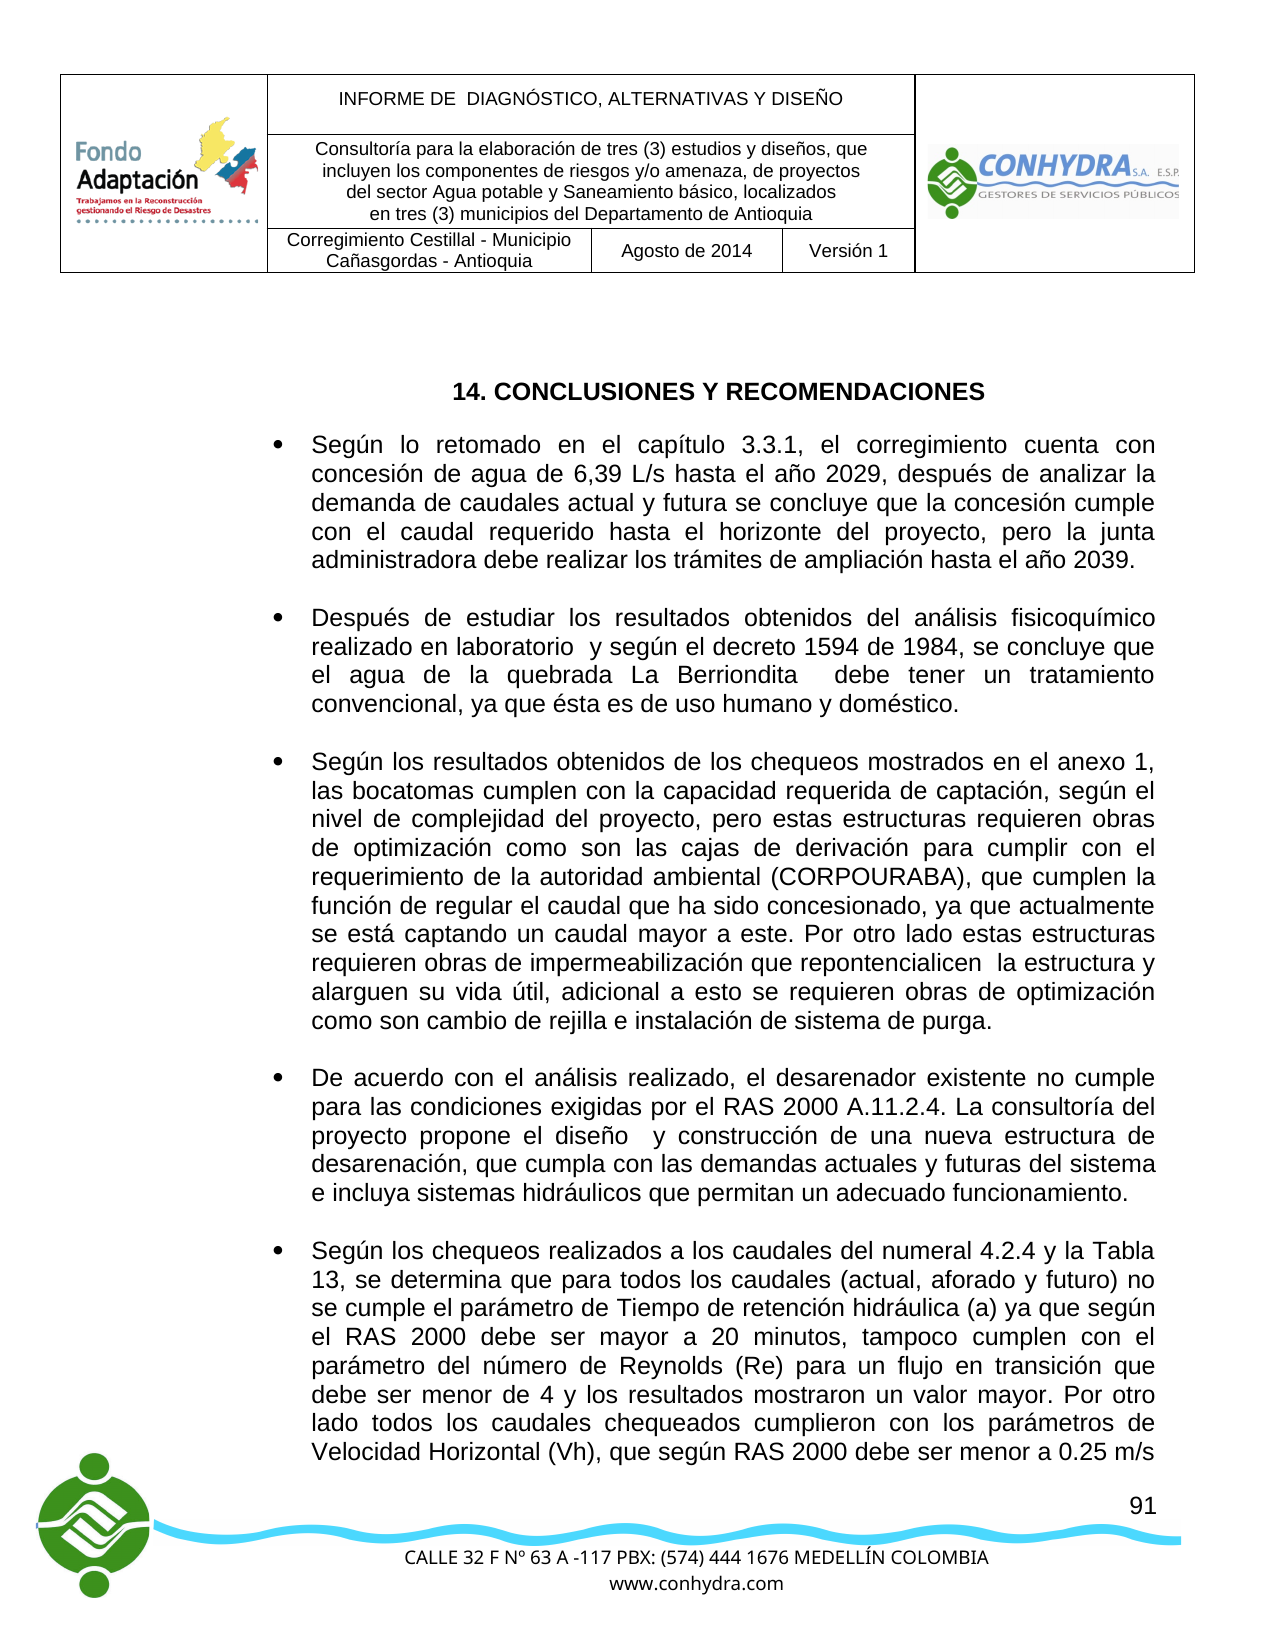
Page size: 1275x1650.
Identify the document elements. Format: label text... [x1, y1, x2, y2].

picture [927, 144, 1179, 219]
list De acuerdo con el análisis realizado, el desarenador existente no cumple para las condiciones exigidas por el RAS 2000 A.11.2.4. La consultoría del proyecto propone el diseño y construcción de una nueva estructura de desarenación, que cumpla con las demandas actuales y futuras del sistema e incluya sistemas hidráulicos que permitan un adecuado funcionamiento. [274, 1063, 1157, 1207]
list Después de estudiar los resultados obtenidos del análisis fisicoquímico realizado en laboratorio y según el decreto 1594 de 1984, se concluye que el agua de la quebrada La Berriondita debe tener un tratamiento convencional, ya que ésta es de uso humano y doméstico. [274, 603, 1157, 718]
list Según lo retomado en el capítulo 3.3.1, el corregimiento cuenta con concesión de agua de 6,39 L/s hasta el año 2029, después de analizar la demanda de caudales actual y futura se concluye que la concesión cumple con el caudal requerido hasta el horizonte del proyecto, pero la junta administradora debe realizar los trámites de ampliación hasta el año 2039. [274, 430, 1157, 574]
picture [76, 111, 259, 224]
picture [35, 1447, 150, 1598]
picture [153, 1519, 1182, 1546]
list Según los resultados obtenidos de los chequeos mostrados en el anexo 1, las bocatomas cumplen con la capacidad requerida de captación, según el nivel de complejidad del proyecto, pero estas estructuras requieren obras de optimización como son las cajas de derivación para cumplir con el requerimiento de la autoridad ambiental (CORPOURABA), que cumplen la función de regular el caudal que ha sido concesionado, ya que actualmente se está captando un caudal mayor a este. Por otro lado estas estructuras requieren obras de impermeabilización que repontencialicen la estructura y alarguen su vida útil, adicional a esto se requieren obras de optimización como son cambio de rejilla e instalación de sistema de purga. [274, 747, 1157, 1034]
subtitle 14. Conclusiones y recomendaciones [281, 377, 1157, 405]
